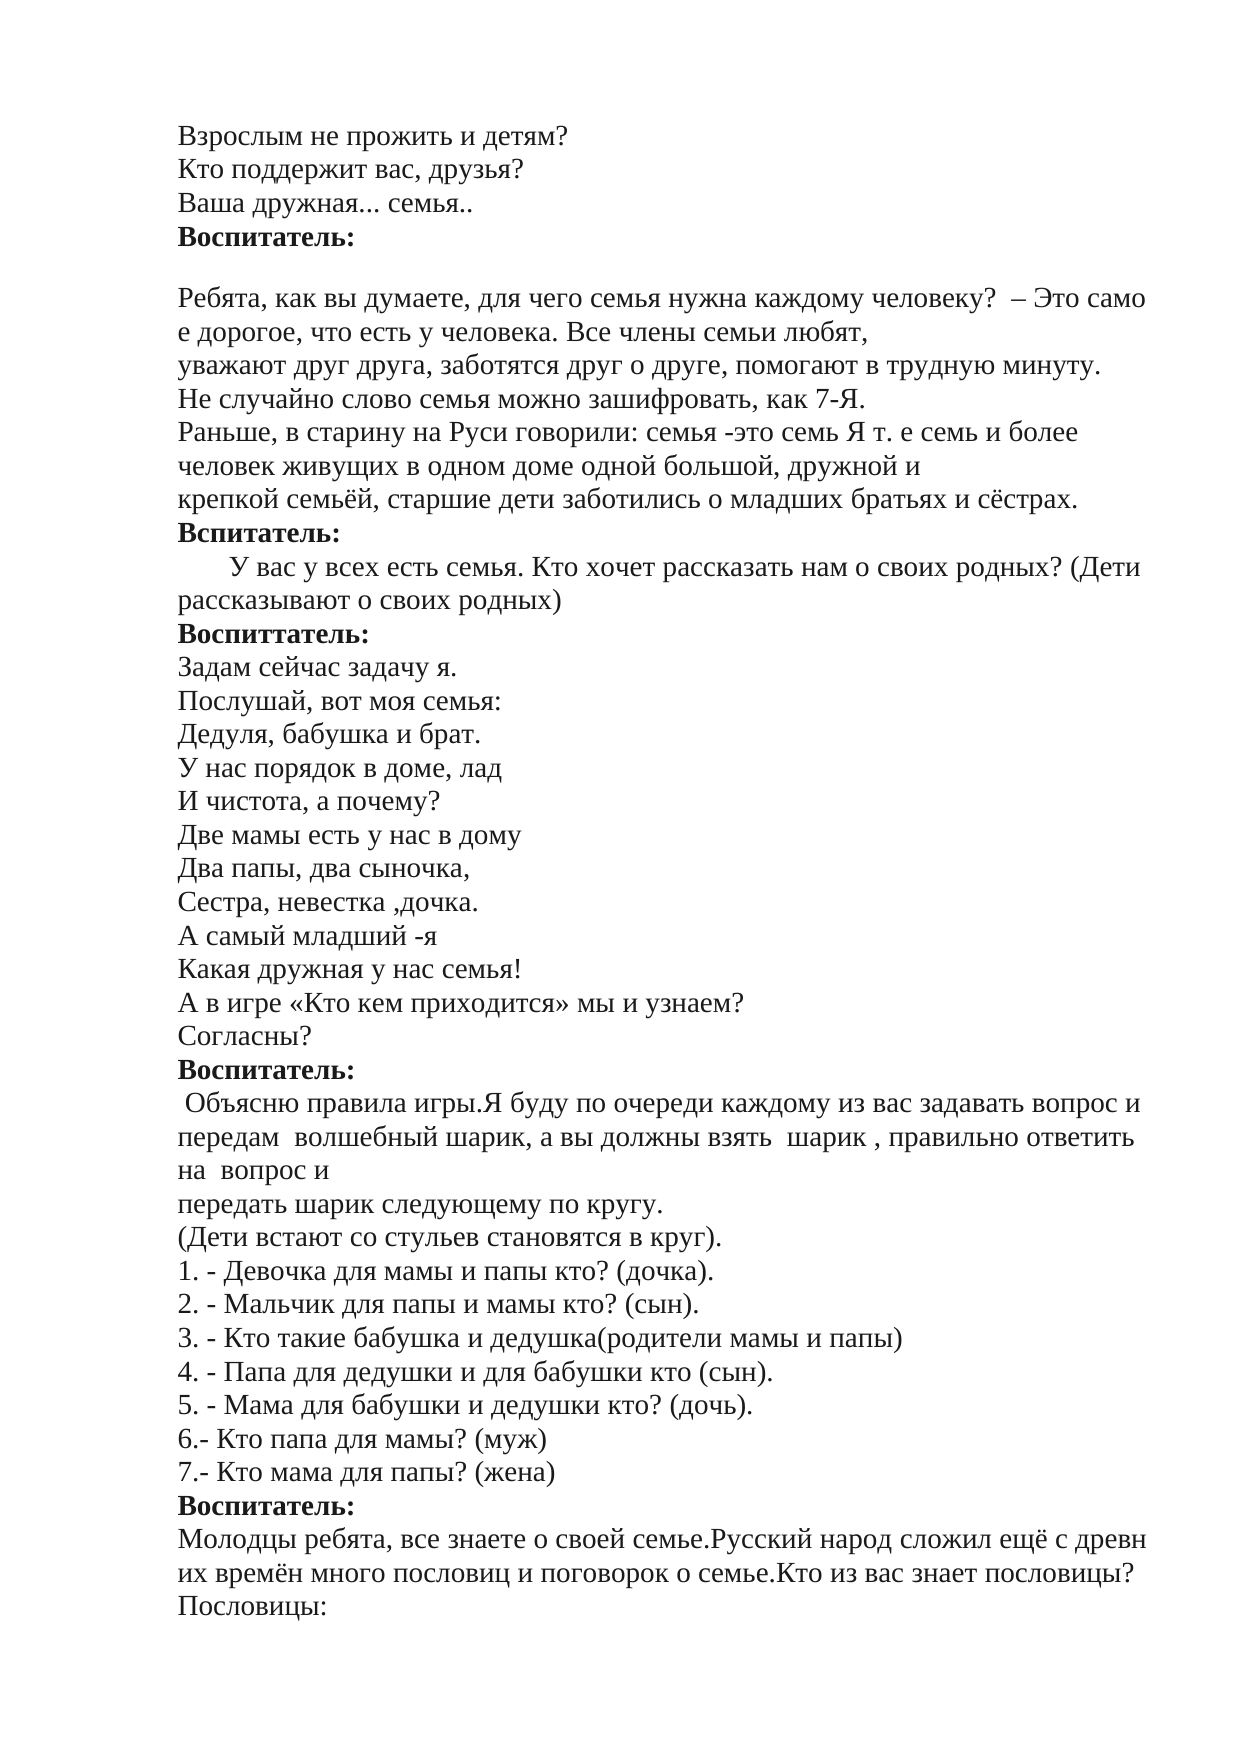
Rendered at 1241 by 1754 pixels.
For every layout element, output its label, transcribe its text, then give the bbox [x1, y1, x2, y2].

text человек живущих в одном доме одной большой, дружной и [177, 448, 1152, 482]
text уважают друг друга, заботятся друг о друге, помогают в трудную минуту. [177, 347, 1152, 381]
text 7.- Кто мама для папы? (жена) [177, 1454, 1152, 1488]
text Дедуля, бабушка и брат. [177, 716, 1152, 750]
text У нас порядок в доме, лад [177, 750, 1152, 783]
text Согласны? [177, 1018, 1152, 1052]
text Раньше, в старину на Руси говорили: семья -это семь Я т. е семь и более [177, 414, 1152, 448]
text А самый младший -я [177, 918, 1152, 951]
text Воспитатель: [177, 219, 1152, 252]
text Воспитатель: [177, 1052, 1152, 1085]
text передать шарик следующему по кругу. [177, 1186, 1152, 1219]
text Задам сейчас задачу я. [177, 649, 1152, 683]
text А в игре «Кто кем приходится» мы и узнаем? [177, 985, 1152, 1018]
text Пословицы: [177, 1588, 1152, 1622]
text 4. - Папа для дедушки и для бабушки кто (сын). [177, 1354, 1152, 1387]
text рассказывают о своих родных) [177, 582, 1152, 616]
text Ребята, как вы думаете, для чего семья нужна каждому человеку? – Это самое дорогое, что есть у человека. Все члены семьи любят, [177, 252, 1152, 347]
text Не случайно слово семья можно зашифровать, как 7-Я. [177, 381, 1152, 414]
text (Дети встают со стульев становятся в круг). [177, 1219, 1152, 1253]
text У вас у всех есть семья. Кто хочет рассказать нам о своих родных? (Дети [177, 549, 1152, 582]
text Две мамы есть у нас в дому [177, 817, 1152, 851]
text Воспитатель: [177, 1488, 1152, 1521]
text И чистота, а почему? [177, 783, 1152, 817]
text Два папы, два сыночка, [177, 851, 1152, 884]
text Кто поддержит вас, друзья? [177, 152, 1152, 185]
text Взрослым не прожить и детям? [177, 118, 1152, 152]
text Сестра, невестка ,дочка. [177, 884, 1152, 918]
text 5. - Мама для бабушки и дедушки кто? (дочь). [177, 1387, 1152, 1421]
text крепкой семьёй, старшие дети заботились о младших братьях и сёстрах. [177, 482, 1152, 515]
text 2. - Мальчик для папы и мамы кто? (сын). [177, 1287, 1152, 1320]
text Ваша дружная... семья.. [177, 185, 1152, 219]
text Объясню правила игры.Я буду по очереди каждому из вас задавать вопрос и передам волшебный шарик, а вы должны взять шарик , правильно ответить на вопрос и [177, 1085, 1152, 1186]
text Какая дружная у нас семья! [177, 951, 1152, 985]
text 3. - Кто такие бабушка и дедушка(родители мамы и папы) [177, 1320, 1152, 1354]
text Послушай, вот моя семья: [177, 683, 1152, 716]
text Воспиттатель: [177, 616, 1152, 649]
text Вспитатель: [177, 515, 1152, 549]
text Молодцы ребята, все знаете о своей семье.Русский народ сложил ещё с древних времён много пословиц и поговорок о семье.Кто из вас знает пословицы? [177, 1521, 1152, 1588]
text 1. - Девочка для мамы и папы кто? (дочка). [177, 1253, 1152, 1287]
text 6.- Кто папа для мамы? (муж) [177, 1421, 1152, 1454]
